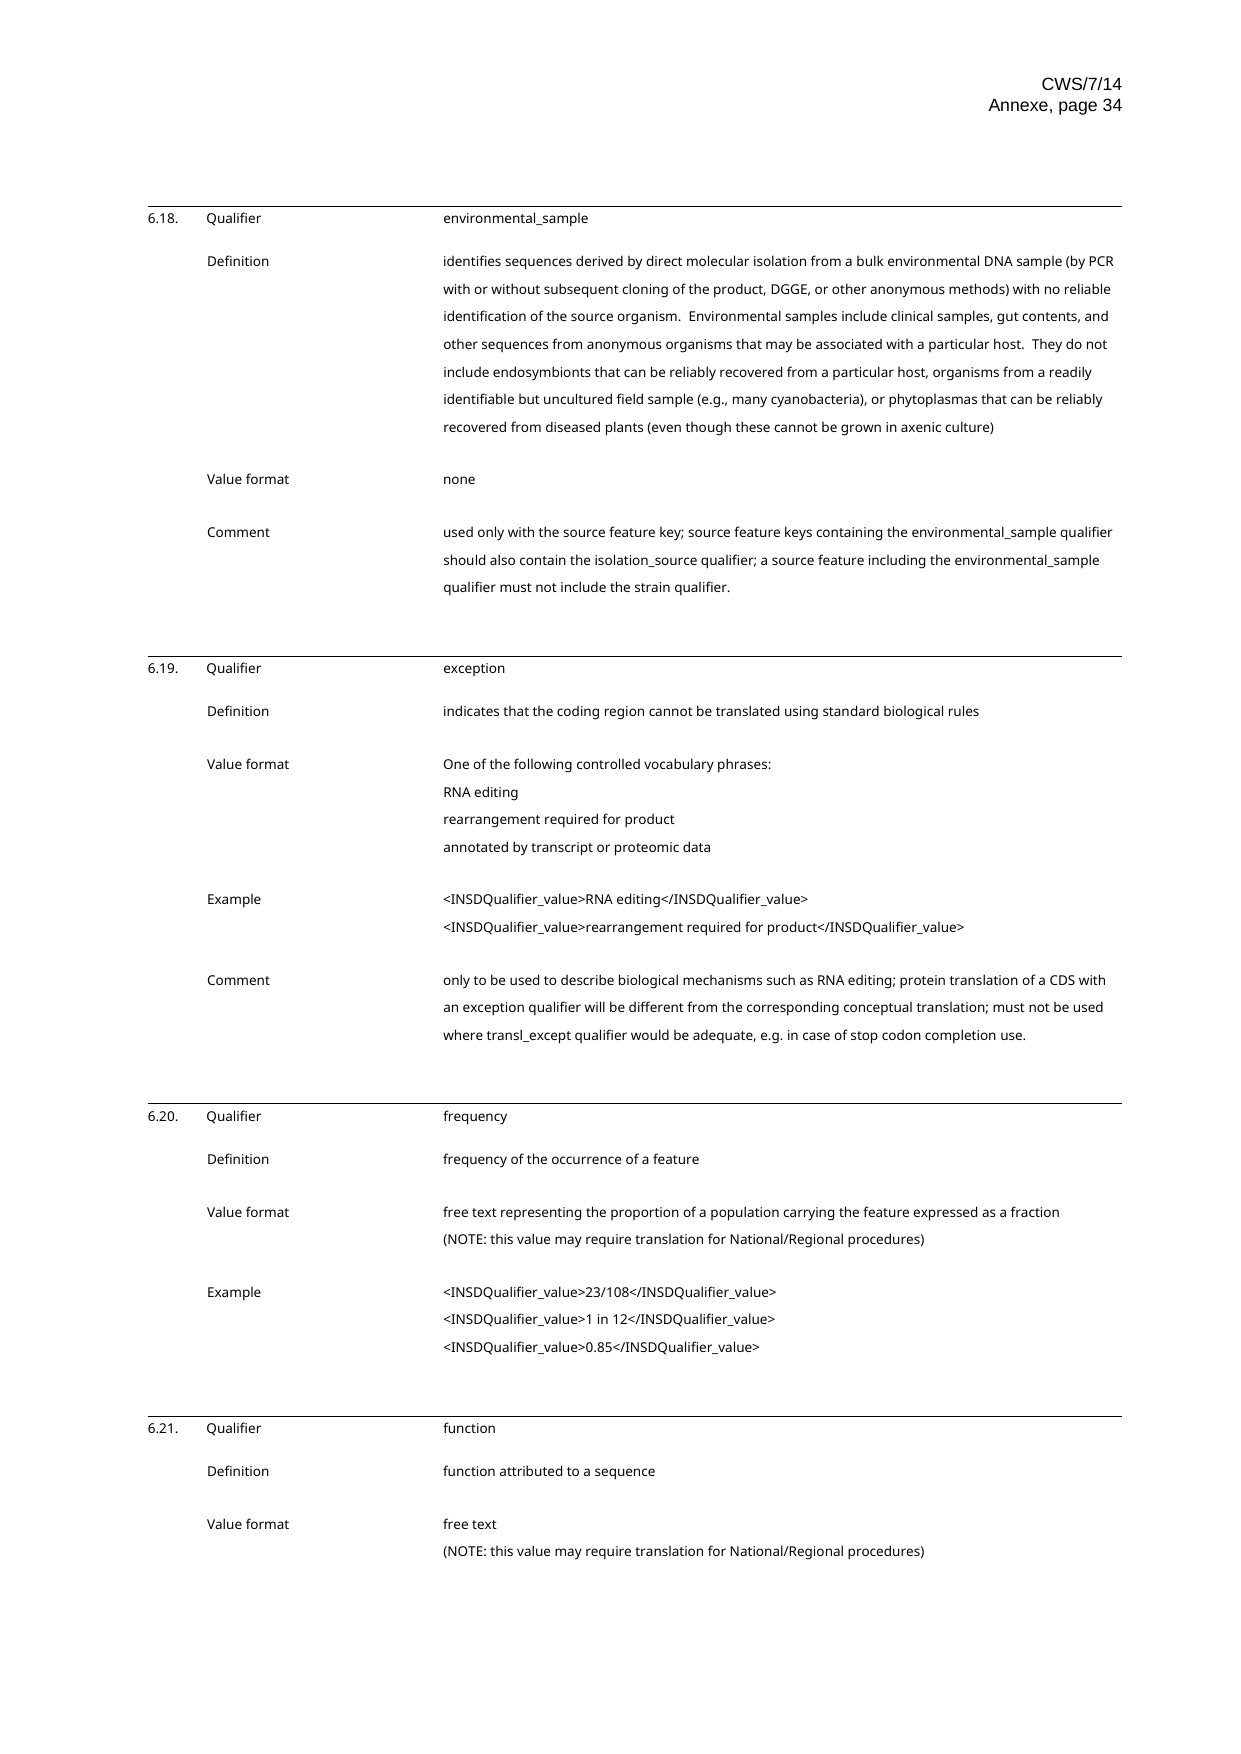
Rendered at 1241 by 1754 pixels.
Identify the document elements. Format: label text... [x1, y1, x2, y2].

text rearrangement required for product [443, 810, 1122, 828]
text <INSDQualifier_value>1 in 12</INSDQualifier_value> [443, 1310, 1122, 1329]
text Value format free text (NOTE: this value may require translation for National/Regional procedures) [207, 1515, 1122, 1561]
text RNA editing [443, 782, 1122, 801]
text Example <INSDQualifier_value>RNA editing</INSDQualifier_value> [207, 890, 1122, 909]
text Definition indicates that the coding region cannot be translated using standard biological rules [207, 702, 1122, 721]
text Qualifier frequency [148, 1104, 1122, 1125]
text Qualifier environmental_sample [148, 207, 1122, 227]
text Example <INSDQualifier_value>23/108</INSDQualifier_value> [207, 1283, 1122, 1301]
text Qualifier exception [148, 657, 1122, 677]
text Value format One of the following controlled vocabulary phrases: [207, 755, 1122, 773]
text Value format free text representing the proportion of a population carrying the feature expressed as a fraction (NOTE: this value may require translation for National/Regional procedures) [207, 1202, 1122, 1248]
text Comment only to be used to describe biological mechanisms such as RNA editing; protein translation of a CDS with an exception qualifier will be different from the corresponding conceptual translation; must not be used where transl_except qualifier would be adequate, e.g. in case of stop codon completion use. [207, 971, 1122, 1044]
text Definition frequency of the occurrence of a feature [207, 1150, 1122, 1168]
text <INSDQualifier_value>0.85</INSDQualifier_value> [443, 1338, 1122, 1356]
text Comment used only with the source feature key; source feature keys containing the environmental_sample qualifier should also contain the isolation_source qualifier; a source feature including the environmental_sample qualifier must not include the strain qualifier. [207, 523, 1122, 597]
text <INSDQualifier_value>rearrangement required for product</INSDQualifier_value> [443, 918, 1122, 936]
text Value format none [207, 470, 1122, 489]
text Qualifier function [148, 1417, 1122, 1437]
text annotated by transcript or proteomic data [443, 838, 1122, 856]
text Definition function attributed to a sequence [207, 1462, 1122, 1481]
text Definition identifies sequences derived by direct molecular isolation from a bulk environmental DNA sample (by PCR with or without subsequent cloning of the product, DGGE, or other anonymous methods) with no reliable identification of the source organism. Environmental samples include clinical samples, gut contents, and other sequences from anonymous organisms that may be associated with a particular host. They do not include endosymbionts that can be reliably recovered from a particular host, organisms from a readily identifiable but uncultured field sample (e.g., many cyanobacteria), or phytoplasmas that can be reliably recovered from diseased plants (even though these cannot be grown in axenic culture) [207, 252, 1122, 436]
